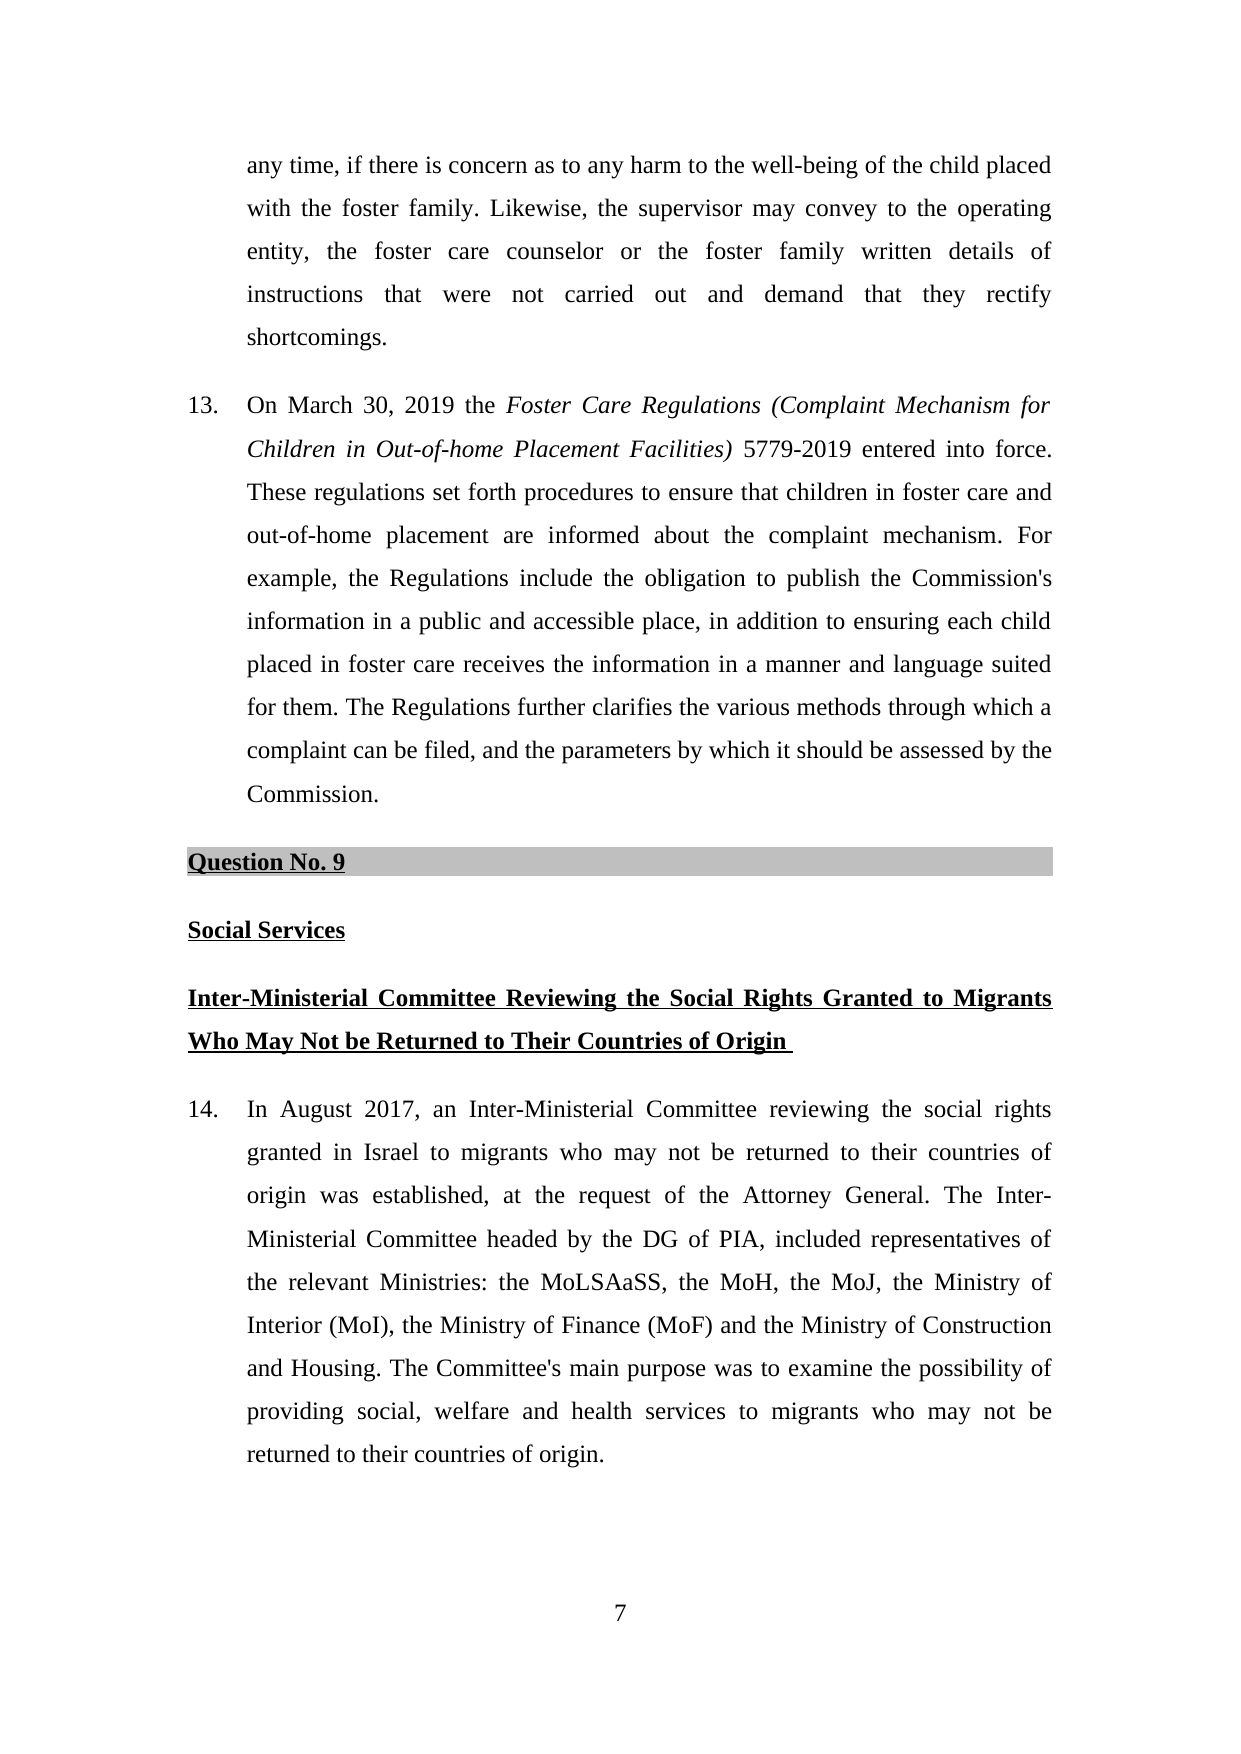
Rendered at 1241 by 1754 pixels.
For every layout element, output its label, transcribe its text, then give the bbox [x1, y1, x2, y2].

text Inter-Ministerial Committee Reviewing the Social Rights Granted to Migrants Who May Not be Returned to Their Countries of Origin [187, 1009, 1053, 1055]
subtitle Question No. 9 [187, 847, 1053, 876]
text Inter-Ministerial Committee Reviewing the Social Rights Granted to Migrants Who May Not be Returned to Their Countries of Origin [187, 983, 1053, 1008]
list In August 2017, an Inter-Ministerial Committee reviewing the social rights granted in Israel to migrants who may not be returned to their countries of origin was established, at the request of the Attorney General. The Inter-Ministerial Committee headed by the DG of PIA, included representatives of the relevant Ministries: the MoLSAaSS, the MoH, the MoJ, the Ministry of Interior (MoI), the Ministry of Finance (MoF) and the Ministry of Construction and Housing. The Committee's main purpose was to examine the possibility of providing social, welfare and health services to migrants who may not be returned to their countries of origin. [187, 1094, 1053, 1468]
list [187, 150, 1053, 351]
list On March 30, 2019 the Foster Care Regulations (Complaint Mechanism for Children in Out-of-home Placement Facilities) 5779-2019 entered into force. These regulations set forth procedures to ensure that children in foster care and out-of-home placement are informed about the complaint mechanism. For example, the Regulations include the obligation to publish the Commission's information in a public and accessible place, in addition to ensuring each child placed in foster care receives the information in a manner and language suited for them. The Regulations further clarifies the various methods through which a complaint can be filed, and the parameters by which it should be assessed by the Commission. [187, 391, 1053, 807]
text Social Services [187, 915, 1053, 944]
